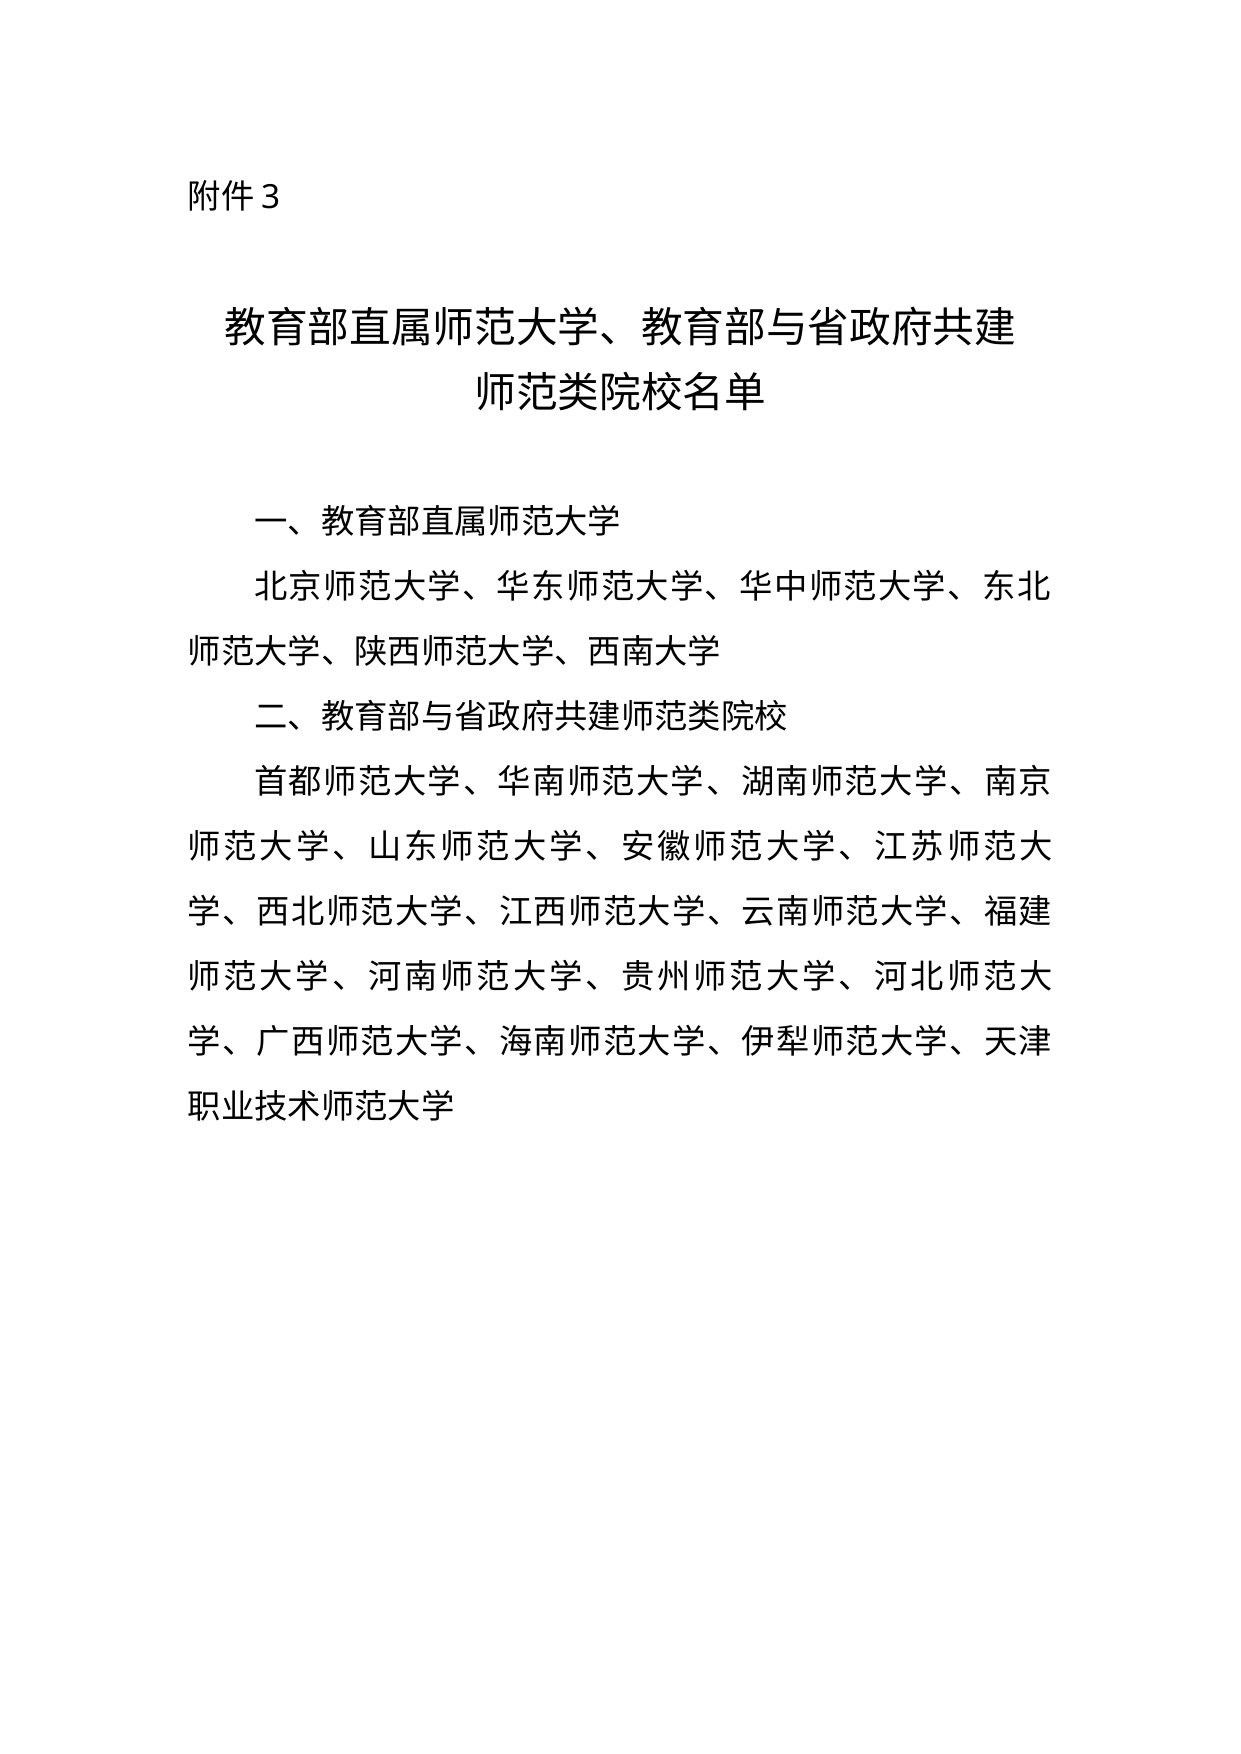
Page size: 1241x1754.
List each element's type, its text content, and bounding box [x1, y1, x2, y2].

text 附件3 [187, 162, 1053, 227]
list 二、教育部与省政府共建师范类院校 [187, 682, 1053, 747]
list 北京师范大学、华东师范大学、华中师范大学、东北师范大学、陕西师范大学、西南大学 [187, 552, 1053, 682]
list 一、教育部直属师范大学 [187, 487, 1053, 552]
text 师范类院校名单 [187, 357, 1053, 422]
list 首都师范大学、华南师范大学、湖南师范大学、南京师范大学、山东师范大学、安徽师范大学、江苏师范大学、西北师范大学、江西师范大学、云南师范大学、福建师范大学、河南师范大学、贵州师范大学、河北师范大学、广西师范大学、海南师范大学、伊犁师范大学、天津职业技术师范大学 [187, 747, 1053, 1137]
text 教育部直属师范大学、教育部与省政府共建 [187, 292, 1053, 357]
